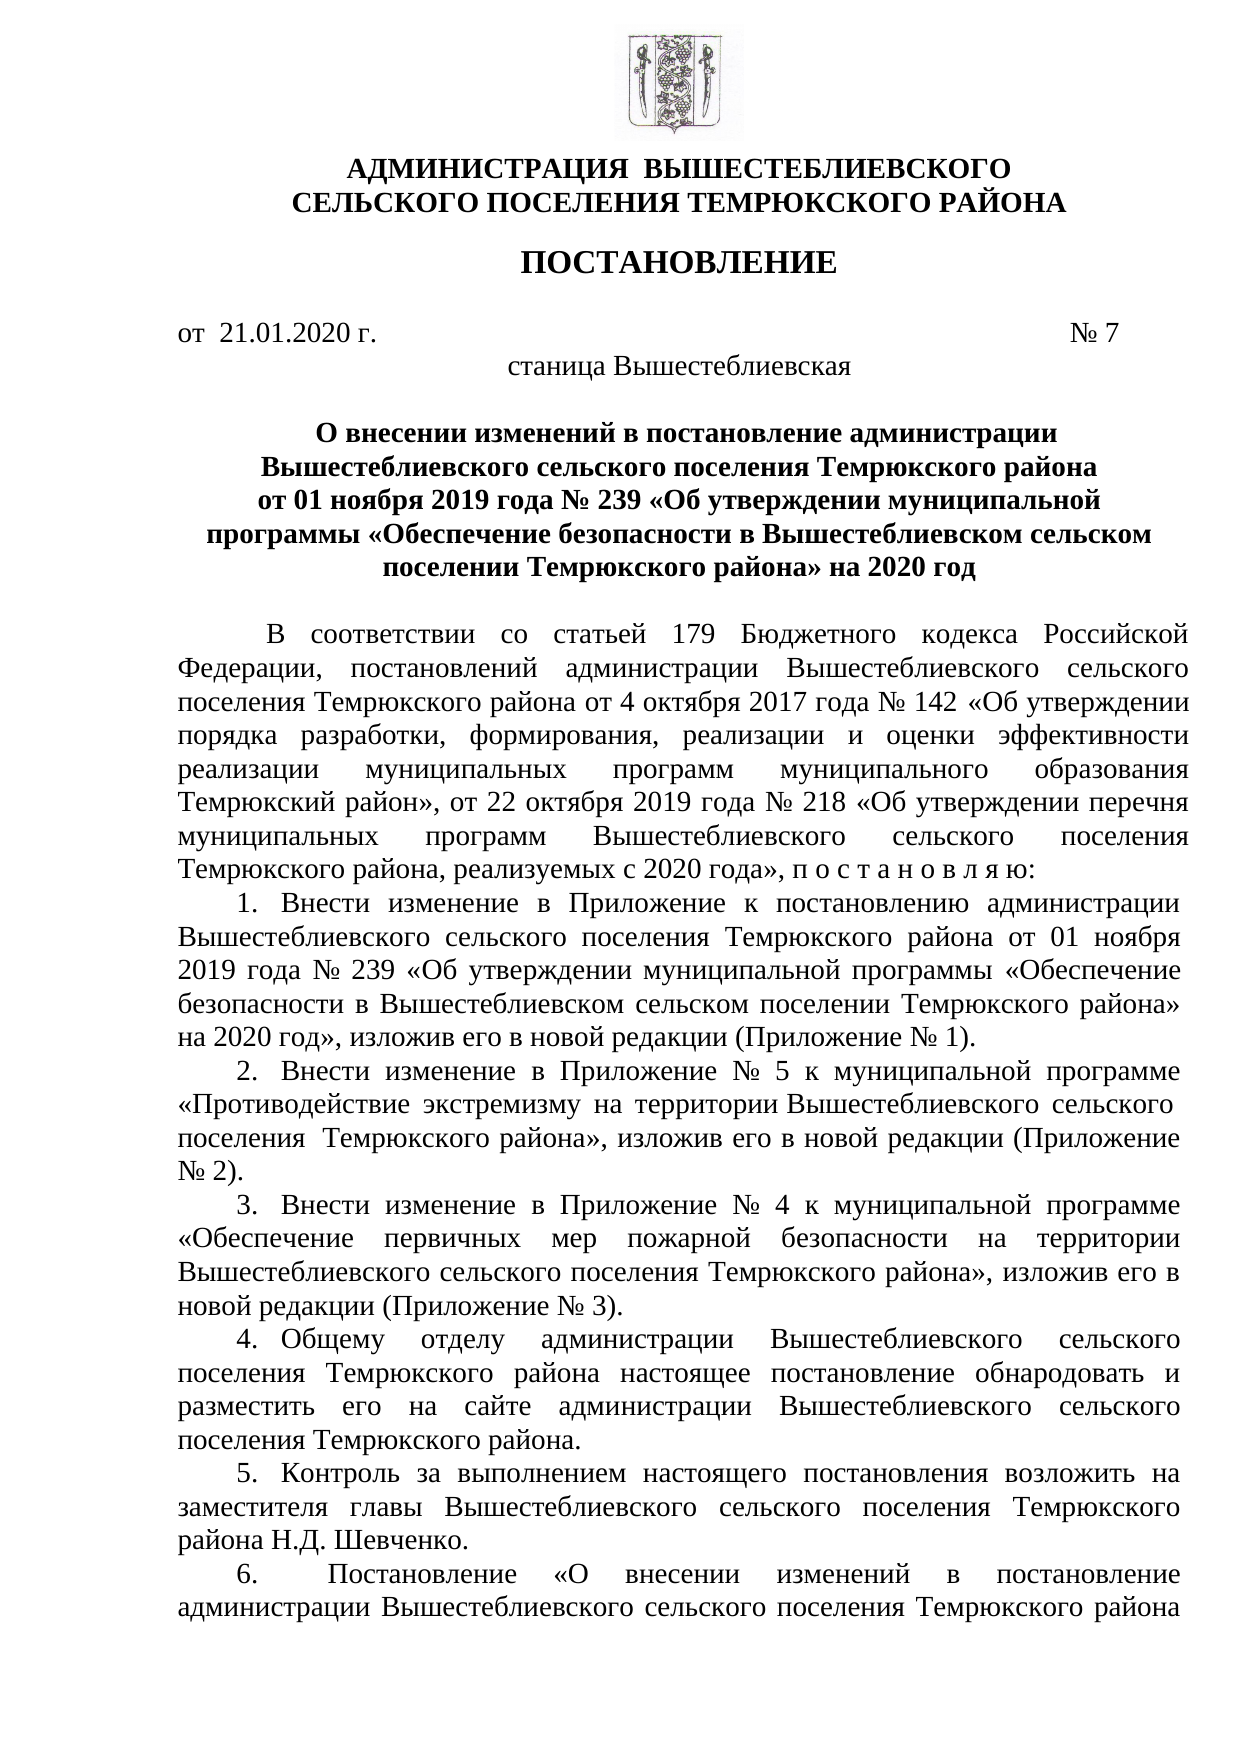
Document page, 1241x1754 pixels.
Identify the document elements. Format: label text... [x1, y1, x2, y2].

list Внести изменение в Приложение к постановлению администрации Вышестеблиевского сельского поселения Темрюкского района от 01 ноября 2019 года № 239 «Об утверждении муниципальной программы «Обеспечение безопасности в Вышестеблиевском сельском поселении Темрюкского района» на 2020 год», изложив его в новой редакции (Приложение № 1). [177, 885, 1181, 1053]
text станица Вышестеблиевская [177, 348, 1181, 382]
text Вышестеблиевского сельского поселения Темрюкского района от 01 ноября 2019 года № 239 «Об утверждении муниципальной программы «Обеспечение безопасности в Вышестеблиевском сельском поселении Темрюкского района» на 2020 год [177, 449, 1181, 583]
list Внести изменение в Приложение № 4 к муниципальной программе «Обеспечение первичных мер пожарной безопасности на территории Вышестеблиевского сельского поселения Темрюкского района», изложив его в новой редакции (Приложение № 3). [177, 1187, 1181, 1321]
text АДМИНИСТРАЦИЯ ВЫШЕСТЕБЛИЕВСКОГО [177, 152, 1181, 185]
list Контроль за выполнением настоящего постановления возложить на заместителя главы Вышестеблиевского сельского поселения Темрюкского района Н.Д. Шевченко. [177, 1455, 1181, 1556]
picture [614, 24, 744, 141]
list Внести изменение в Приложение № 5 к муниципальной программе «Противодействие экстремизму на территории Вышестеблиевского сельского поселения Темрюкского района», изложив его в новой редакции (Приложение № 2). [177, 1053, 1181, 1187]
text В соответствии со статьей 179 Бюджетного кодекса Российской Федерации, постановлений администрации Вышестеблиевского сельского поселения Темрюкского района от 4 октября 2017 года № 142 «Об утверждении порядка разработки, формирования, реализации и оценки эффективности реализации муниципальных программ муниципального образования Темрюкский район», от 22 октября 2019 года № 218 «Об утверждении перечня муниципальных программ Вышестеблиевского сельского поселения Темрюкского района, реализуемых с 2020 года», п о с т а н о в л я ю: [177, 617, 1189, 885]
text от 21.01.2020 г. № 7 [177, 315, 1181, 348]
text СЕЛЬСКОГО ПОСЕЛЕНИЯ ТЕМРЮКСКОГО РАЙОНА [177, 185, 1181, 219]
list Общему отделу администрации Вышестеблиевского сельского поселения Темрюкского района настоящее постановление обнародовать и разместить его на сайте администрации Вышестеблиевского сельского поселения Темрюкского района. [177, 1321, 1181, 1455]
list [177, 1556, 1181, 1623]
text О внесении изменений в постановление администрации [177, 415, 1181, 449]
text ПОСТАНОВЛЕНИЕ [177, 243, 1181, 281]
